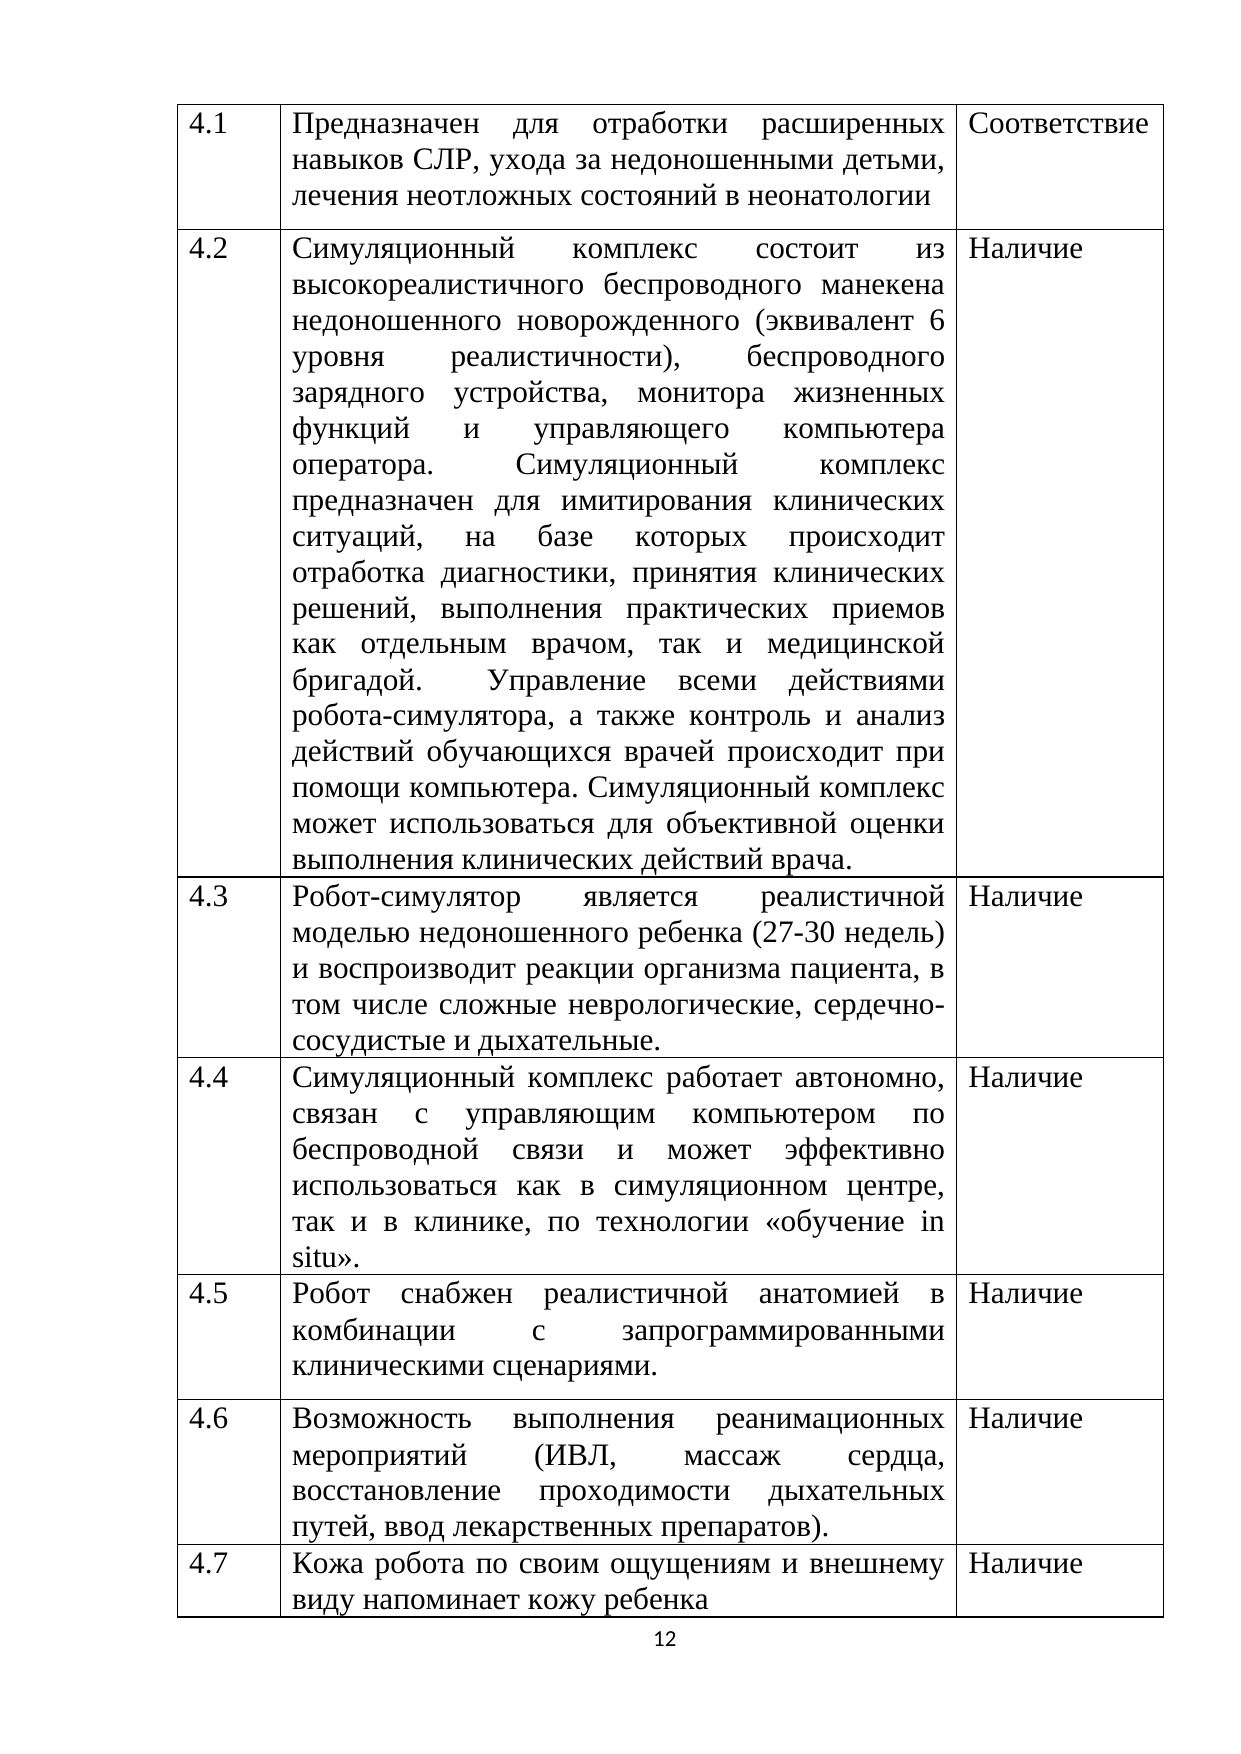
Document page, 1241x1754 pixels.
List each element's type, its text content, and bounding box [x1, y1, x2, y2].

table_cell Предназначен для отработки расширенных навыков СЛР, ухода за недоношенными детьми, лечения неотложных состояний в неонатологии [281, 105, 956, 228]
table_cell Симуляционный комплекс состоит из высокореалистичного беспроводного манекена недоношенного новорожденного (эквивалент 6 уровня реалистичности), беспроводного зарядного устройства, монитора жизненных функций и управляющего компьютера оператора. Симуляционный комплекс предназначен для имитирования клинических ситуаций, на базе которых происходит отработка диагностики, принятия клинических решений, выполнения практических приемов как отдельным врачом, так и медицинской бригадой. Управление всеми действиями робота-симулятора, а также контроль и анализ действий обучающихся врачей происходит при помощи компьютера. Симуляционный комплекс может использоваться для объективной оценки выполнения клинических действий врача. [281, 230, 956, 876]
table_cell Наличие [957, 1275, 1163, 1399]
table_cell Робот-симулятор является реалистичной моделью недоношенного ребенка (27-30 недель) и воспроизводит реакции организма пациента, в том числе сложные неврологические, сердечно-сосудистые и дыхательные. [281, 878, 956, 1057]
table_cell Наличие [957, 1545, 1163, 1616]
table_cell 4.4 [178, 1058, 280, 1274]
table_cell 4.7 [178, 1545, 280, 1616]
table_cell Кожа робота по своим ощущениям и внешнему виду напоминает кожу ребенка [281, 1545, 956, 1616]
table_cell 4.1 [178, 105, 280, 228]
table_cell Симуляционный комплекс работает автономно, связан с управляющим компьютером по беспроводной связи и может эффективно использоваться как в симуляционном центре, так и в клинике, по технологии «обучение in situ». [281, 1058, 956, 1274]
table_cell 4.5 [178, 1275, 280, 1399]
table_cell Наличие [957, 878, 1163, 1057]
table_cell Наличие [957, 1058, 1163, 1274]
table_cell Наличие [957, 1400, 1163, 1543]
table_cell 4.2 [178, 230, 280, 876]
table_cell 4.6 [178, 1400, 280, 1543]
table_cell Соответствие [957, 105, 1163, 228]
table_cell Робот снабжен реалистичной анатомией в комбинации с запрограммированными клиническими сценариями. [281, 1275, 956, 1399]
table_cell Наличие [957, 230, 1163, 876]
table_cell Возможность выполнения реанимационных мероприятий (ИВЛ, массаж сердца, восстановление проходимости дыхательных путей, ввод лекарственных препаратов). [281, 1400, 956, 1543]
table_cell 4.3 [178, 878, 280, 1057]
